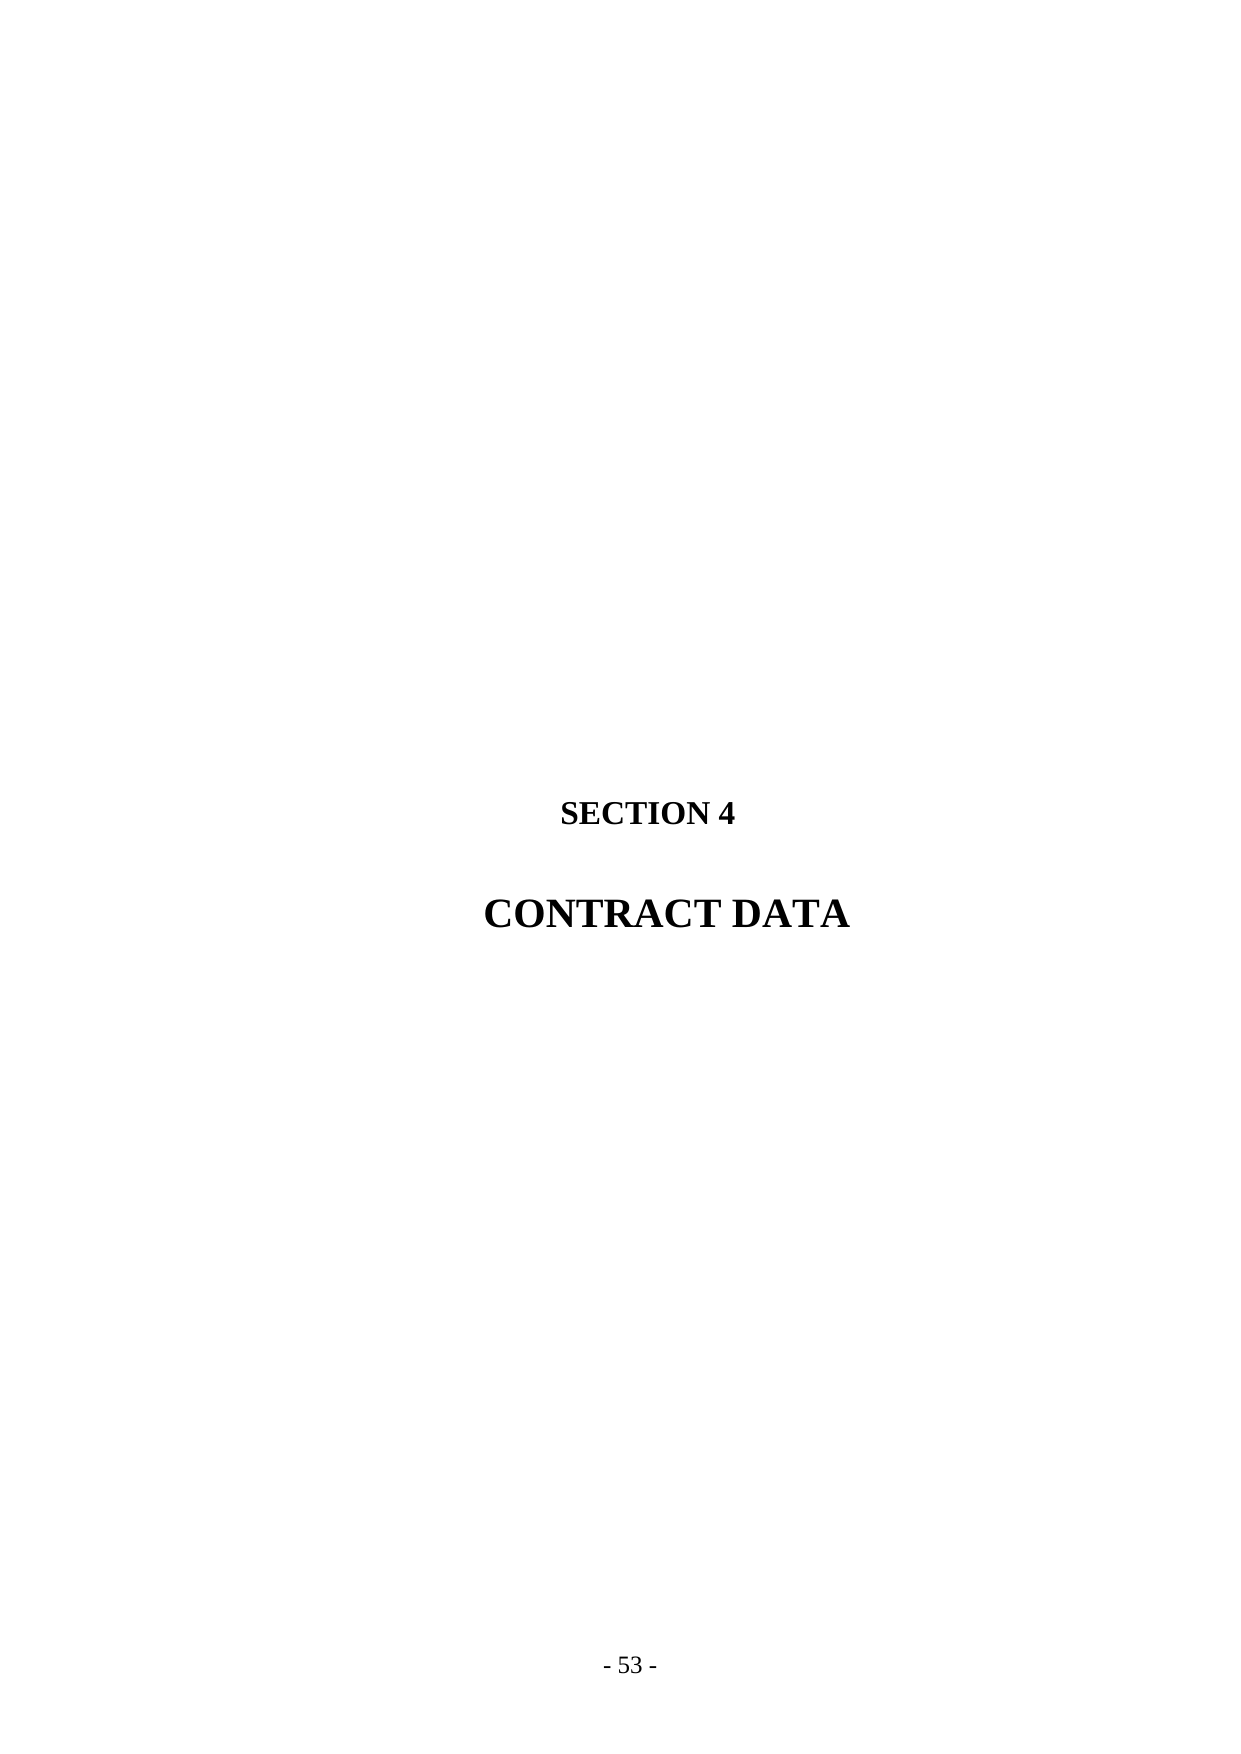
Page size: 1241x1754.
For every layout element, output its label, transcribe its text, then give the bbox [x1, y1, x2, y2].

subtitle SECTION 4 [180, 793, 1115, 831]
subtitle CONTRACT DATA [217, 889, 1115, 937]
